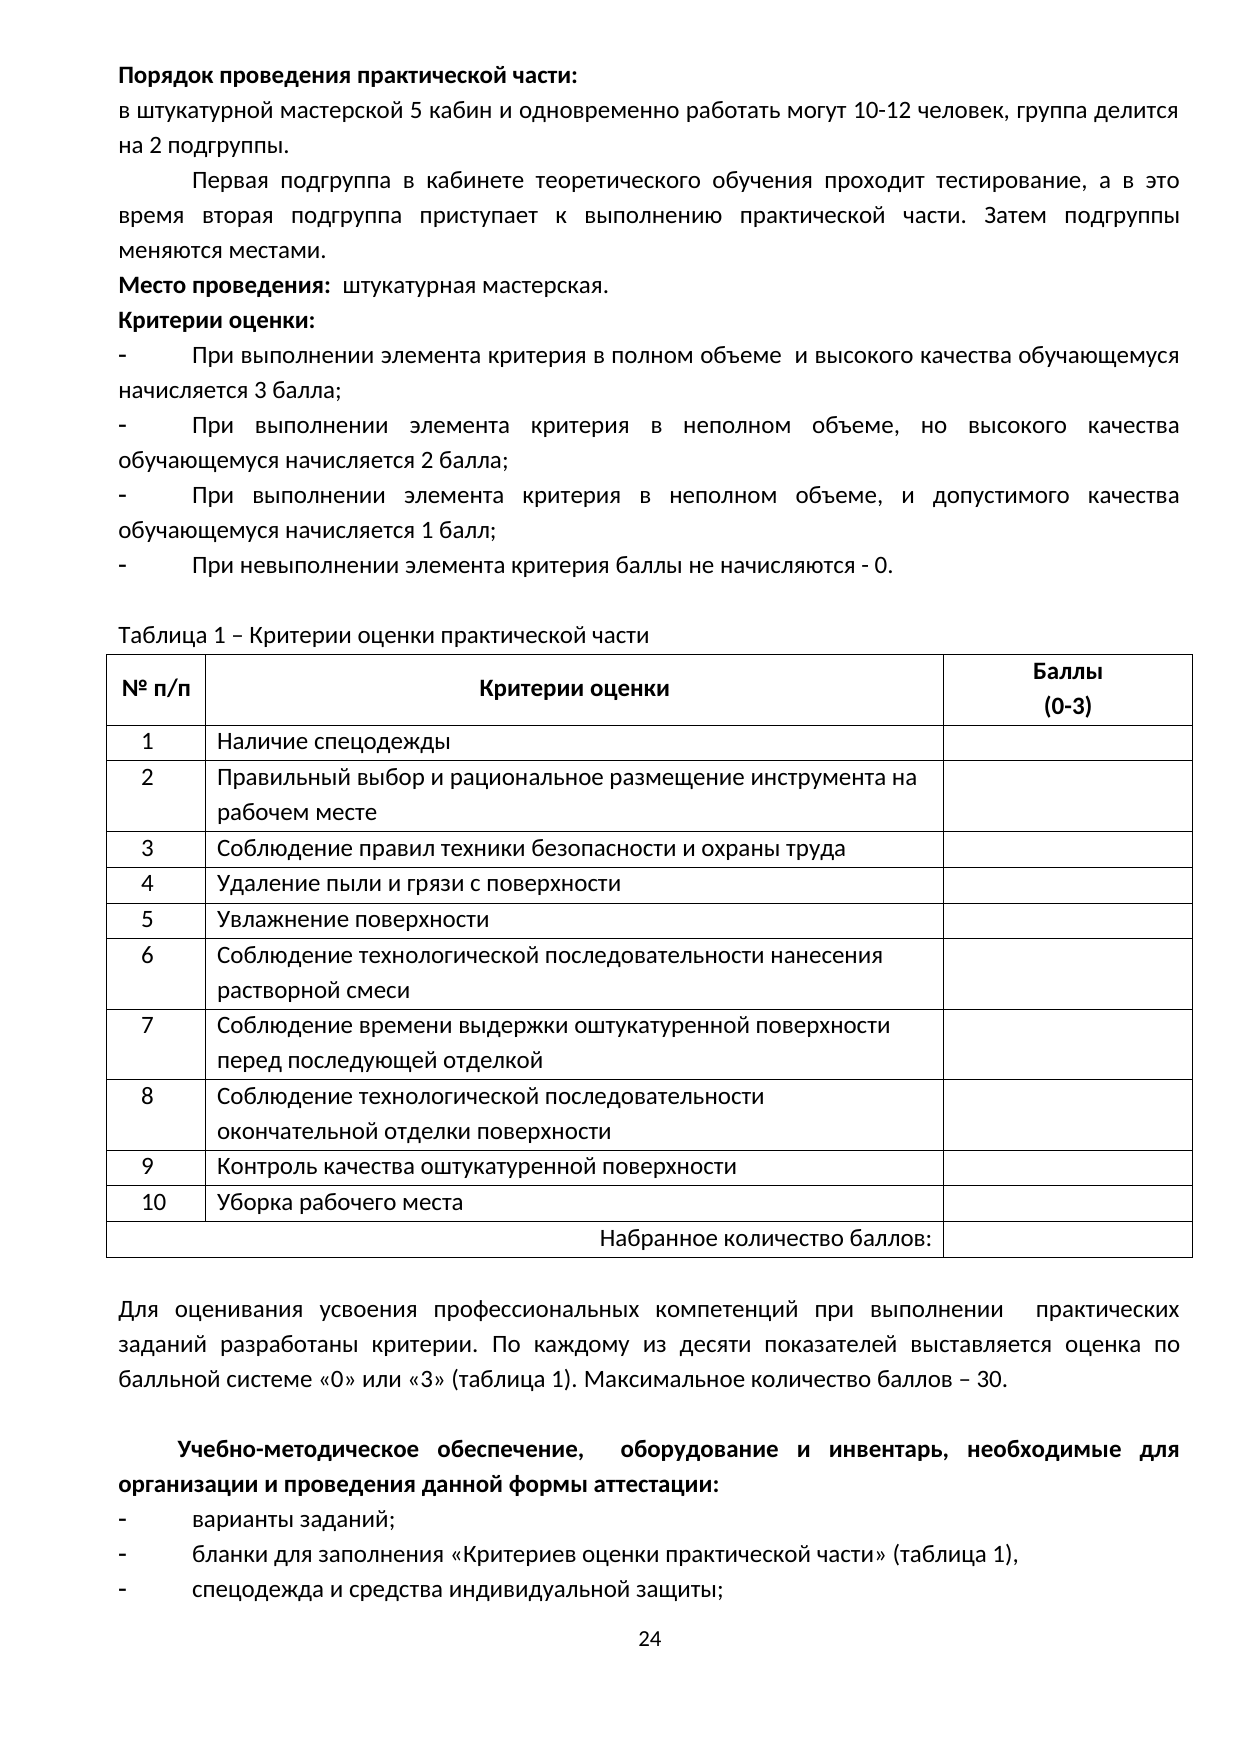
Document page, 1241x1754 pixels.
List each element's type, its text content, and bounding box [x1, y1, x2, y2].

table_cell Увлажнение поверхности [206, 904, 943, 938]
table_cell [944, 1010, 1192, 1079]
text Место проведения: штукатурная мастерская. [118, 269, 1181, 299]
table_cell Контроль качества оштукатуренной поверхности [206, 1151, 943, 1185]
table_cell Соблюдение технологической последовательности нанесения растворной смеси [206, 939, 943, 1009]
table_cell [107, 761, 205, 831]
table_cell Соблюдение правил техники безопасности и охраны труда [206, 832, 943, 867]
list При выполнении элемента критерия в неполном объеме, но высокого качества обучающемуся начисляется 2 балла; [118, 409, 1181, 474]
table_cell [107, 1080, 205, 1149]
table_cell [107, 726, 205, 760]
table_header № п/п [107, 655, 205, 724]
table_cell [944, 868, 1192, 902]
list бланки для заполнения «Критериев оценки практической части» (таблица 1), [118, 1538, 1181, 1568]
text Таблица 1 – Критерии оценки практической части [118, 619, 1181, 649]
text Для оценивания усвоения профессиональных компетенций при выполнении практических заданий разработаны критерии. По каждому из десяти показателей выставляется оценка по балльной системе «0» или «3» (таблица 1). Максимальное количество баллов – 30. [118, 1293, 1181, 1393]
table_cell [944, 939, 1192, 1009]
table_cell Наличие спецодежды [206, 726, 943, 760]
list При выполнении элемента критерия в полном объеме и высокого качества обучающемуся начисляется 3 балла; [118, 339, 1181, 404]
table_cell [944, 832, 1192, 867]
table_cell Соблюдение времени выдержки оштукатуренной поверхности перед последующей отделкой [206, 1010, 943, 1079]
table_cell [944, 761, 1192, 831]
text Учебно-методическое обеспечение, оборудование и инвентарь, необходимые для организации и проведения данной формы аттестации: [118, 1433, 1181, 1498]
table_header Критерии оценки [206, 655, 943, 724]
list спецодежда и средства индивидуальной защиты; [118, 1573, 1181, 1603]
table_cell [107, 868, 205, 902]
text в штукатурной мастерской 5 кабин и одновременно работать могут 10-12 человек, группа делится на 2 подгруппы. [118, 94, 1181, 159]
table_header Баллы (0-3) [944, 655, 1192, 724]
table_cell Соблюдение технологической последовательности окончательной отделки поверхности [206, 1080, 943, 1149]
text Первая подгруппа в кабинете теоретического обучения проходит тестирование, а в это время вторая подгруппа приступает к выполнению практической части. Затем подгруппы меняются местами. [118, 164, 1181, 264]
table_cell [944, 726, 1192, 760]
table_cell [107, 939, 205, 1009]
table_cell [944, 1186, 1192, 1221]
table_cell Уборка рабочего места [206, 1186, 943, 1221]
list При выполнении элемента критерия в неполном объеме, и допустимого качества обучающемуся начисляется 1 балл; [118, 479, 1181, 544]
list Критерии оценки: [118, 304, 1181, 334]
table_cell Набранное количество баллов: [107, 1222, 943, 1257]
list варианты заданий; [118, 1503, 1181, 1533]
table_cell Правильный выбор и рациональное размещение инструмента на рабочем месте [206, 761, 943, 831]
text Порядок проведения практической части: [118, 59, 1181, 89]
table_cell [107, 1151, 205, 1185]
table_cell [107, 1010, 205, 1079]
list При невыполнении элемента критерия баллы не начисляются - 0. [118, 549, 1181, 579]
table_cell Удаление пыли и грязи с поверхности [206, 868, 943, 902]
table_cell [944, 1080, 1192, 1149]
table_cell [107, 832, 205, 867]
table_cell [107, 1186, 205, 1221]
table_cell [944, 1151, 1192, 1185]
table_cell [944, 1222, 1192, 1257]
table_cell [944, 904, 1192, 938]
table_cell [107, 904, 205, 938]
